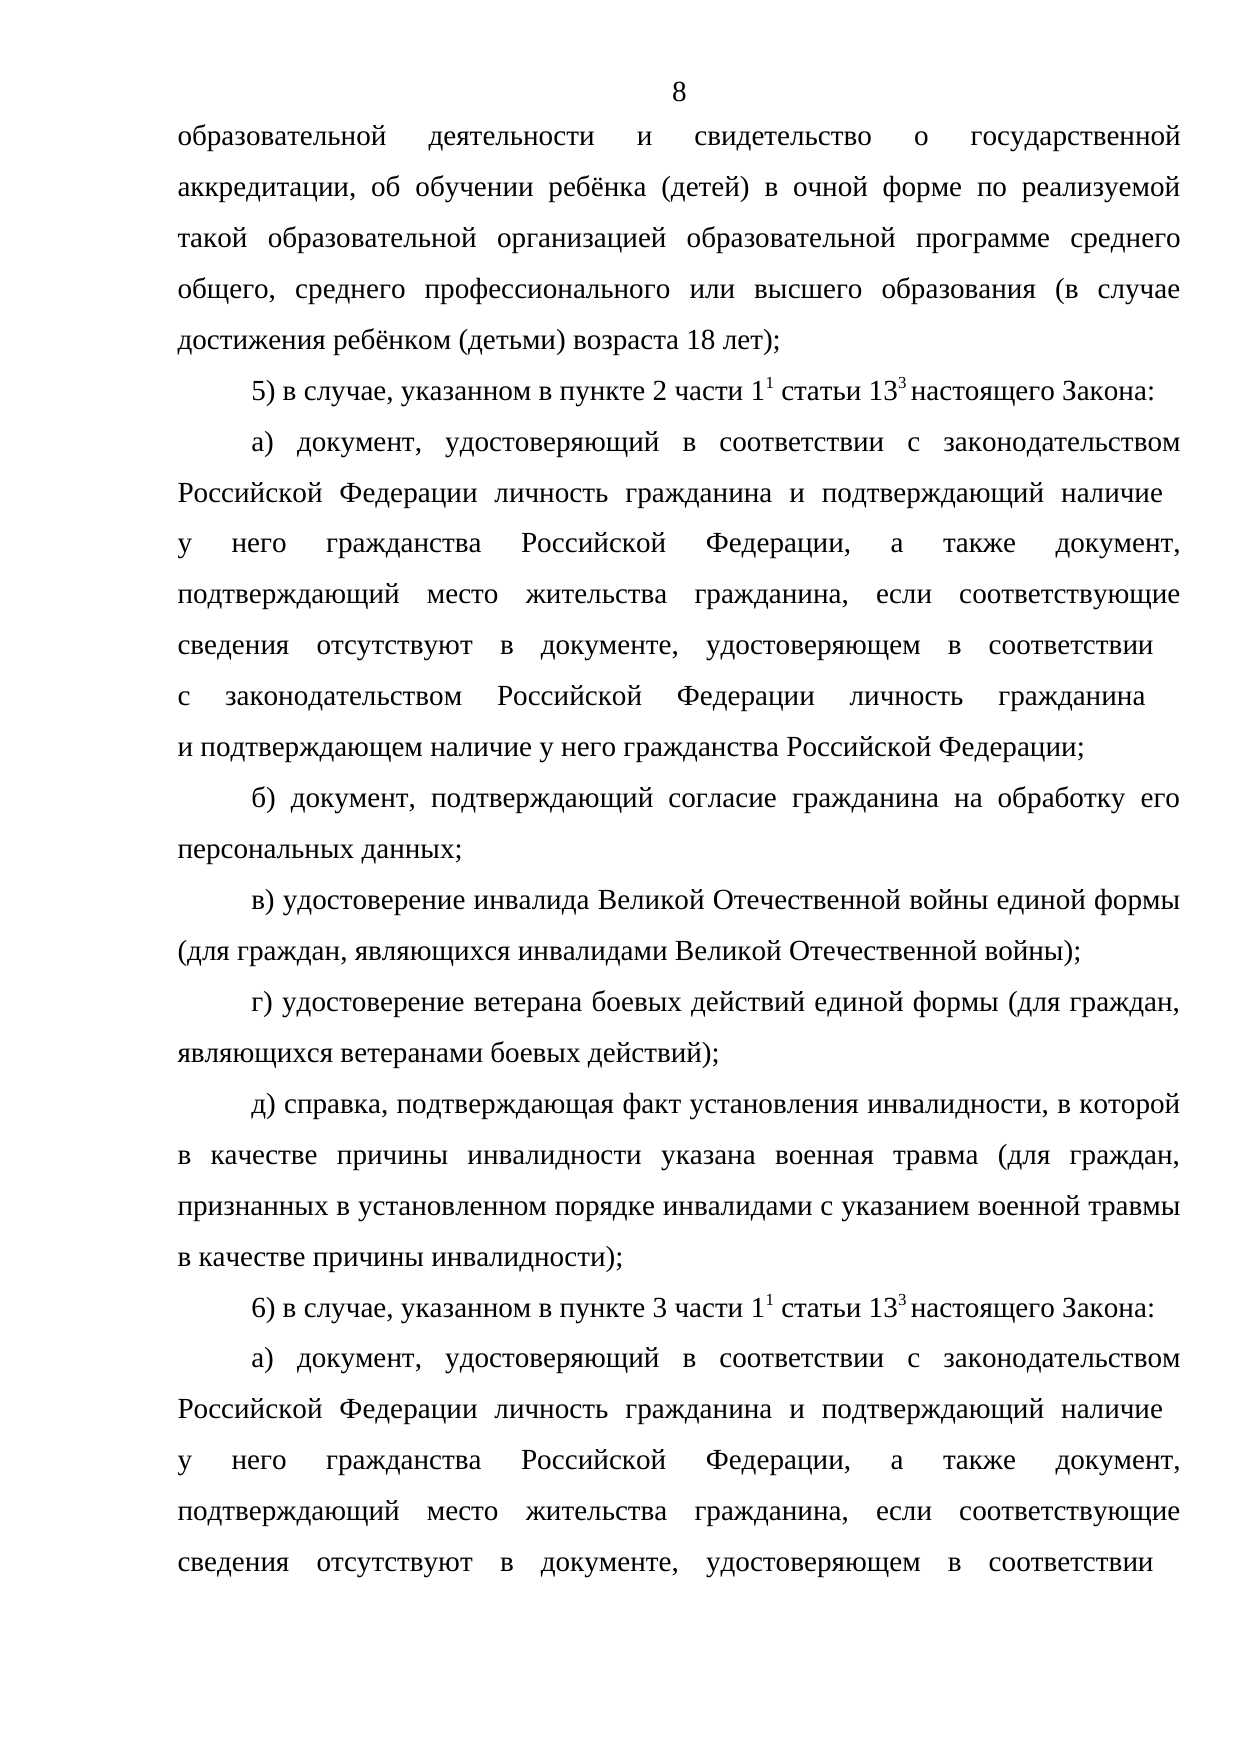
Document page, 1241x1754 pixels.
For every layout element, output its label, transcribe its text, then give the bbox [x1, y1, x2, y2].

text 5) в случае, указанном в пункте 2 части 11 статьи 133 настоящего Закона: [177, 373, 1181, 406]
text в) удостоверение инвалида Великой Отечественной войны единой формы (для граждан, являющихся инвалидами Великой Отечественной войны); [177, 882, 1181, 967]
text д) справка, подтверждающая факт установления инвалидности, в которой в качестве причины инвалидности указана военная травма (для граждан, признанных в установленном порядке инвалидами с указанием военной травмы в качестве причины инвалидности); [177, 1086, 1181, 1272]
text б) документ, подтверждающий согласие гражданина на обработку его персональных данных; [177, 780, 1181, 865]
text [177, 1341, 1181, 1578]
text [177, 118, 1181, 355]
text 6) в случае, указанном в пункте 3 части 11 статьи 133 настоящего Закона: [177, 1290, 1181, 1323]
text г) удостоверение ветерана боевых действий единой формы (для граждан, являющихся ветеранами боевых действий); [177, 984, 1181, 1068]
